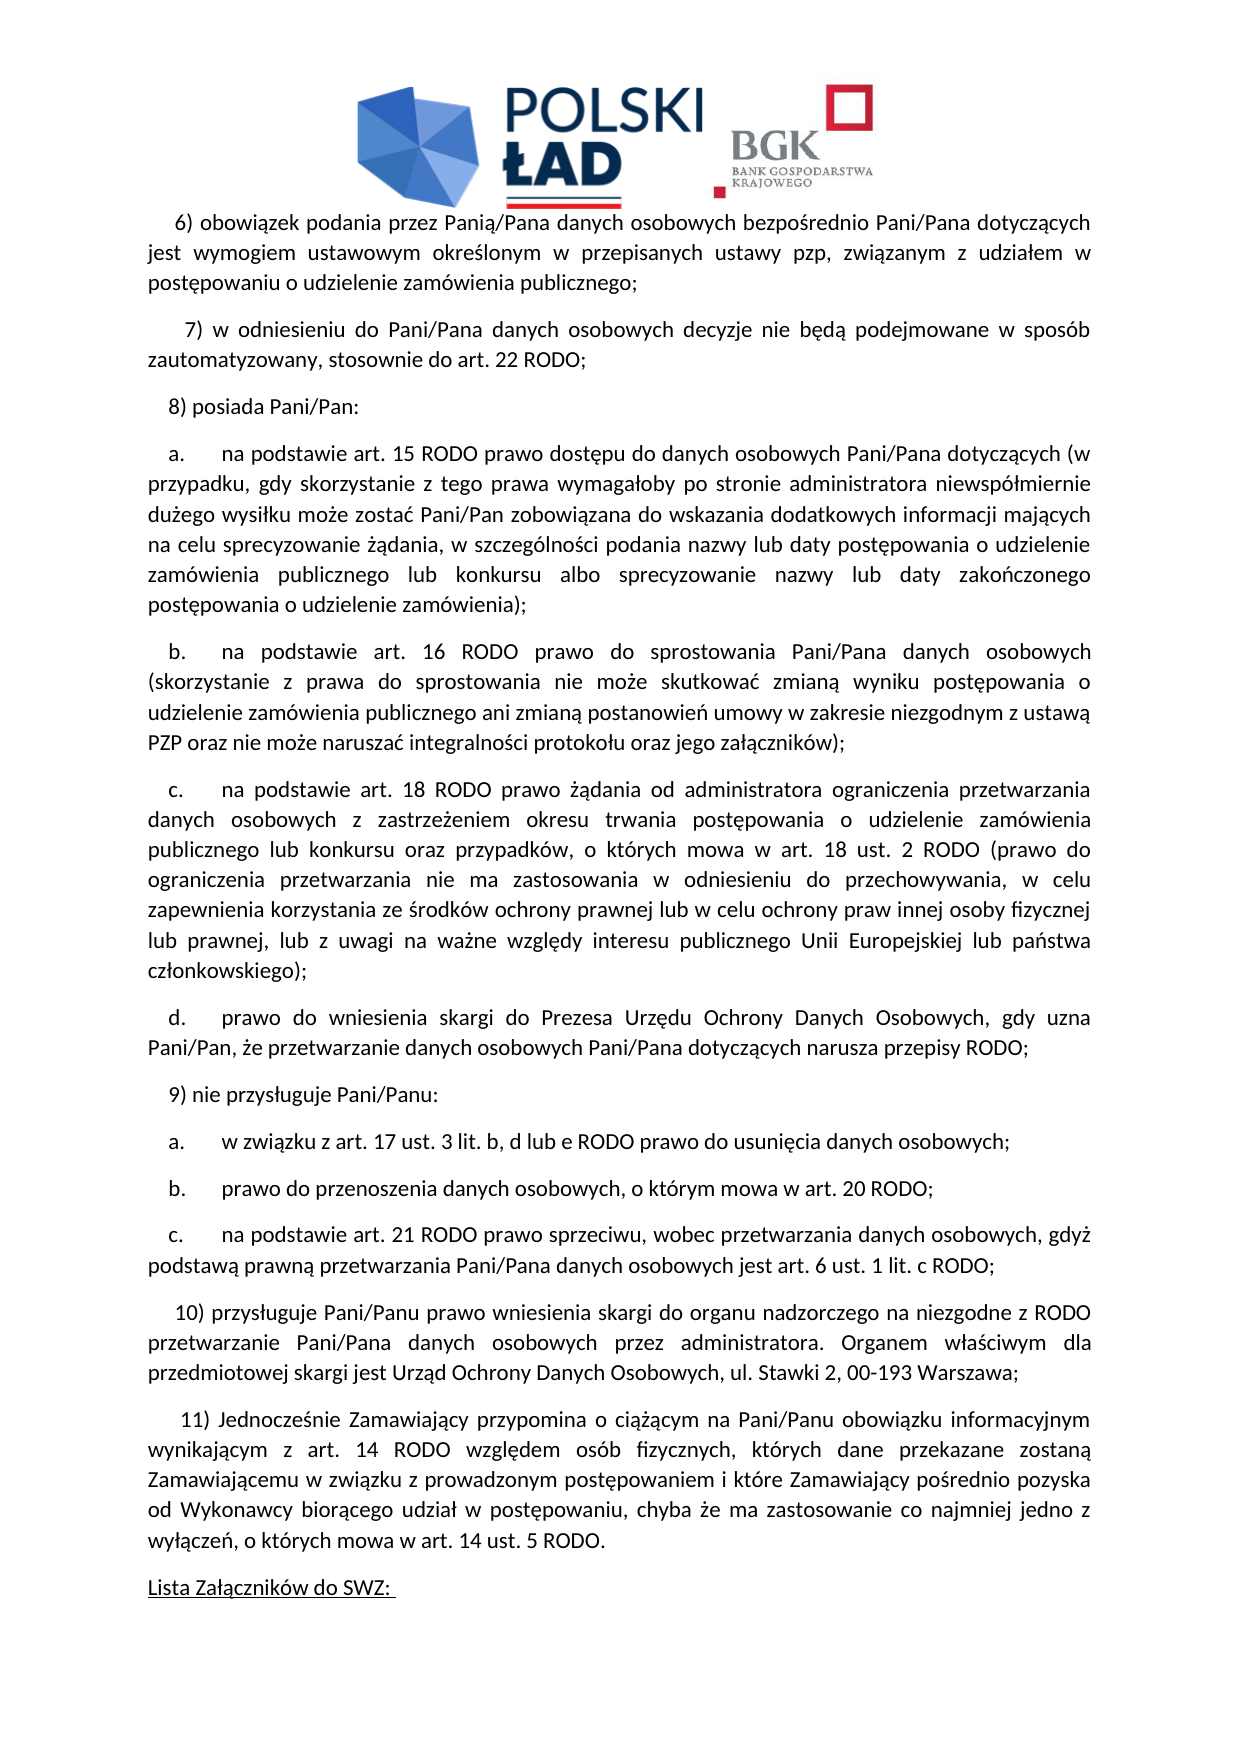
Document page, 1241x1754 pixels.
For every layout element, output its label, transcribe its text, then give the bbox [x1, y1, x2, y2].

text 6) obowiązek podania przez Panią/Pana danych osobowych bezpośrednio Pani/Pana dotyczących jest wymogiem ustawowym określonym w przepisanych ustawy pzp, związanym z udziałem w postępowaniu o udzielenie zamówienia publicznego; [148, 208, 1093, 297]
text Lista Załączników do SWZ: [148, 1573, 1093, 1601]
text 9) nie przysługuje Pani/Panu: [148, 1080, 1093, 1108]
text c. na podstawie art. 21 RODO prawo sprzeciwu, wobec przetwarzania danych osobowych, gdyż podstawą prawną przetwarzania Pani/Pana danych osobowych jest art. 6 ust. 1 lit. c RODO; [148, 1221, 1093, 1279]
text 8) posiada Pani/Pan: [148, 392, 1093, 421]
text a. na podstawie art. 15 RODO prawo dostępu do danych osobowych Pani/Pana dotyczących (w przypadku, gdy skorzystanie z tego prawa wymagałoby po stronie administratora niewspółmiernie dużego wysiłku może zostać Pani/Pan zobowiązana do wskazania dodatkowych informacji mających na celu sprecyzowanie żądania, w szczególności podania nazwy lub daty postępowania o udzielenie zamówienia publicznego lub konkursu albo sprecyzowanie nazwy lub daty zakończonego postępowania o udzielenie zamówienia); [148, 439, 1093, 618]
text 11) Jednocześnie Zamawiający przypomina o ciążącym na Pani/Panu obowiązku informacyjnym wynikającym z art. 14 RODO względem osób fizycznych, których dane przekazane zostaną Zamawiającemu w związku z prowadzonym postępowaniem i które Zamawiający pośrednio pozyska od Wykonawcy biorącego udział w postępowaniu, chyba że ma zastosowanie co najmniej jedno z wyłączeń, o których mowa w art. 14 ust. 5 RODO. [148, 1405, 1093, 1554]
picture [357, 87, 702, 209]
text a. w związku z art. 17 ust. 3 lit. b, d lub e RODO prawo do usunięcia danych osobowych; [148, 1127, 1093, 1155]
text 7) w odniesieniu do Pani/Pana danych osobowych decyzje nie będą podejmowane w sposób zautomatyzowany, stosownie do art. 22 RODO; [148, 315, 1093, 374]
text d. prawo do wniesienia skargi do Prezesa Urzędu Ochrony Danych Osobowych, gdy uzna Pani/Pan, że przetwarzanie danych osobowych Pani/Pana dotyczących narusza przepisy RODO; [148, 1003, 1093, 1061]
text b. na podstawie art. 16 RODO prawo do sprostowania Pani/Pana danych osobowych (skorzystanie z prawa do sprostowania nie może skutkować zmianą wyniku postępowania o udzielenie zamówienia publicznego ani zmianą postanowień umowy w zakresie niezgodnym z ustawą PZP oraz nie może naruszać integralności protokołu oraz jego załączników); [148, 637, 1093, 756]
text b. prawo do przenoszenia danych osobowych, o którym mowa w art. 20 RODO; [148, 1174, 1093, 1202]
text 10) przysługuje Pani/Panu prawo wniesienia skargi do organu nadzorczego na niezgodne z RODO przetwarzanie Pani/Pana danych osobowych przez administratora. Organem właściwym dla przedmiotowej skargi jest Urząd Ochrony Danych Osobowych, ul. Stawki 2, 00-193 Warszawa; [148, 1298, 1093, 1386]
text c. na podstawie art. 18 RODO prawo żądania od administratora ograniczenia przetwarzania danych osobowych z zastrzeżeniem okresu trwania postępowania o udzielenie zamówienia publicznego lub konkursu oraz przypadków, o których mowa w art. 18 ust. 2 RODO (prawo do ograniczenia przetwarzania nie ma zastosowania w odniesieniu do przechowywania, w celu zapewnienia korzystania ze środków ochrony prawnej lub w celu ochrony praw innej osoby fizycznej lub prawnej, lub z uwagi na ważne względy interesu publicznego Unii Europejskiej lub państwa członkowskiego); [148, 775, 1093, 984]
